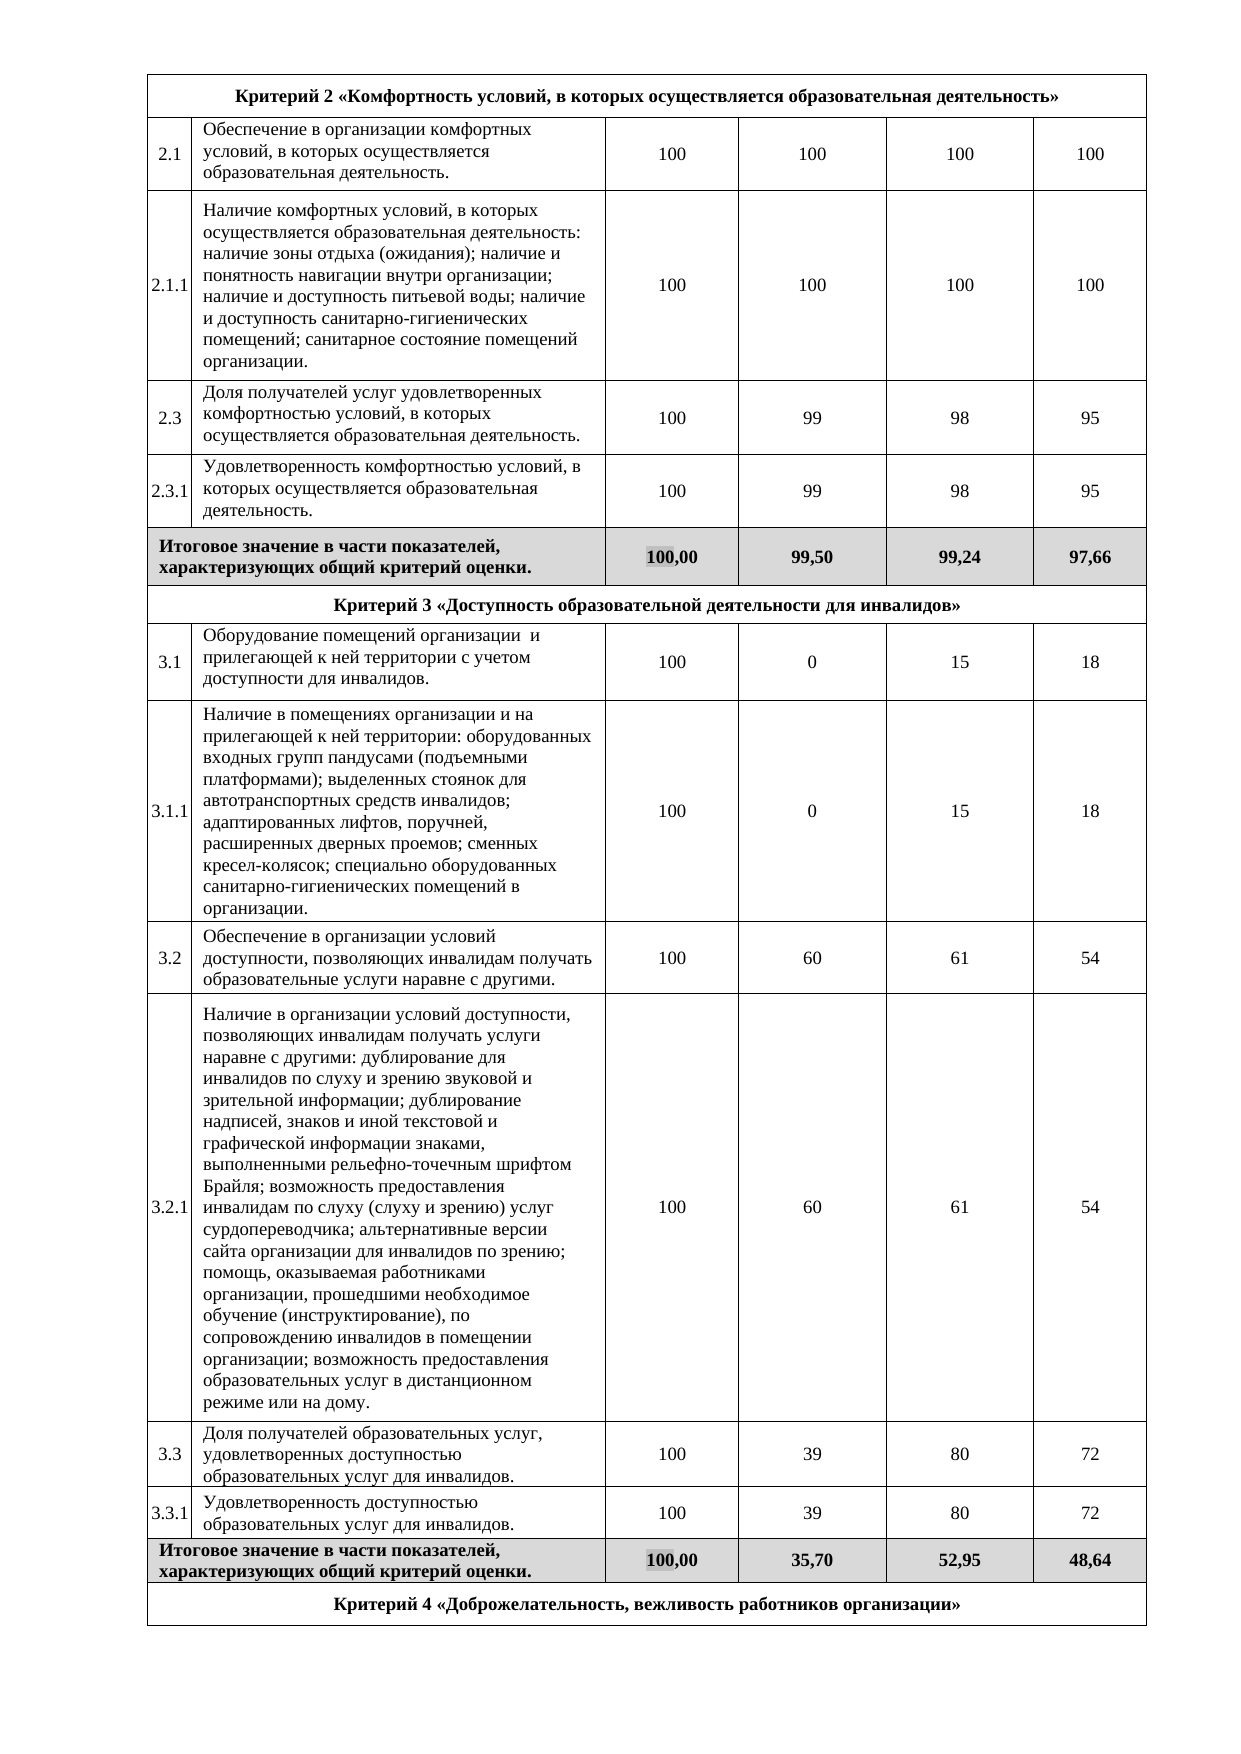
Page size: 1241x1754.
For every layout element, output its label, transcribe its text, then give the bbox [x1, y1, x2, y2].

table_cell 100 [606, 994, 738, 1421]
table_cell 39 [739, 1422, 886, 1486]
table_cell 18 [1034, 701, 1146, 921]
table_cell 15 [887, 701, 1033, 921]
table_cell 99 [739, 455, 886, 527]
table_cell 100 [887, 191, 1033, 380]
table_cell Обеспечение в организации комфортных условий, в которых осуществляется образовательная деятельность. [192, 118, 605, 190]
table_cell 80 [887, 1422, 1033, 1486]
table_cell 72 [1034, 1487, 1146, 1537]
table_cell 100 [739, 118, 886, 190]
table_cell 100,00 [606, 1539, 738, 1582]
table_cell 2.3 [148, 381, 191, 454]
table_cell 15 [887, 624, 1033, 700]
table_cell 60 [739, 994, 886, 1421]
table_cell 80 [887, 1487, 1033, 1537]
table_cell 100 [606, 1422, 738, 1486]
table_cell 100 [606, 381, 738, 454]
table_cell Критерий 4 «Доброжелательность, вежливость работников организации» [148, 1583, 1146, 1625]
table_cell Итоговое значение в части показателей, характеризующих общий критерий оценки. [148, 1539, 605, 1582]
table_cell 35,70 [739, 1539, 886, 1582]
table_cell 100 [606, 701, 738, 921]
table_cell Оборудование помещений организации и прилегающей к ней территории с учетом доступности для инвалидов. [192, 624, 605, 700]
table_cell 72 [1034, 1422, 1146, 1486]
table_cell 0 [739, 624, 886, 700]
table_cell 2.1.1 [148, 191, 191, 380]
table_cell 3.3 [148, 1422, 191, 1486]
table_cell 18 [1034, 624, 1146, 700]
table_cell Критерий 2 «Комфортность условий, в которых осуществляется образовательная деятельность» [148, 75, 1146, 117]
table_cell 99,50 [739, 528, 886, 585]
table_cell 99 [739, 381, 886, 454]
table_cell 0 [739, 701, 886, 921]
table_cell 100 [606, 455, 738, 527]
table_cell 3.1 [148, 624, 191, 700]
table_cell 95 [1034, 455, 1146, 527]
table_cell 2.1 [148, 118, 191, 190]
table_cell 100 [1034, 191, 1146, 380]
table_cell 52,95 [887, 1539, 1033, 1582]
table_cell 61 [887, 994, 1033, 1421]
table_cell 54 [1034, 922, 1146, 993]
table_cell Обеспечение в организации условий доступности, позволяющих инвалидам получать образовательные услуги наравне с другими. [192, 922, 605, 993]
table_cell Наличие в помещениях организации и на прилегающей к ней территории: оборудованных входных групп пандусами (подъемными платформами); выделенных стоянок для автотранспортных средств инвалидов; адаптированных лифтов, поручней, расширенных дверных проемов; сменных кресел-колясок; специально оборудованных санитарно-гигиенических помещений в организации. [192, 701, 605, 921]
table_cell Удовлетворенность комфортностью условий, в которых осуществляется образовательная деятельность. [192, 455, 605, 527]
table_cell 2.3.1 [148, 455, 191, 527]
table_cell 48,64 [1034, 1539, 1146, 1582]
table_cell 3.2.1 [148, 994, 191, 1421]
table_cell 3.3.1 [148, 1487, 191, 1537]
table_cell Наличие в организации условий доступности, позволяющих инвалидам получать услуги наравне с другими: дублирование для инвалидов по слуху и зрению звуковой и зрительной информации; дублирование надписей, знаков и иной текстовой и графической информации знаками, выполненными рельефно-точечным шрифтом Брайля; возможность предоставления инвалидам по слуху (слуху и зрению) услуг сурдопереводчика; альтернативные версии сайта организации для инвалидов по зрению; помощь, оказываемая работниками организации, прошедшими необходимое обучение (инструктирование), по сопровождению инвалидов в помещении организации; возможность предоставления образовательных услуг в дистанционном режиме или на дому. [192, 994, 605, 1421]
table_cell 98 [887, 455, 1033, 527]
table_cell 100 [606, 1487, 738, 1537]
table_cell 98 [887, 381, 1033, 454]
table_cell 3.1.1 [148, 701, 191, 921]
table_cell Наличие комфортных условий, в которых осуществляется образовательная деятельность: наличие зоны отдыха (ожидания); наличие и понятность навигации внутри организации; наличие и доступность питьевой воды; наличие и доступность санитарно-гигиенических помещений; санитарное состояние помещений организации. [192, 191, 605, 380]
table_cell 100 [606, 191, 738, 380]
table_cell 100 [606, 624, 738, 700]
table_cell 100 [887, 118, 1033, 190]
table_cell 39 [739, 1487, 886, 1537]
table_cell Критерий 3 «Доступность образовательной деятельности для инвалидов» [148, 586, 1146, 623]
table_cell 100 [606, 922, 738, 993]
table_cell 95 [1034, 381, 1146, 454]
table_cell 61 [887, 922, 1033, 993]
table_cell Доля получателей образовательных услуг, удовлетворенных доступностью образовательных услуг для инвалидов. [192, 1422, 605, 1486]
table_cell Доля получателей услуг удовлетворенных комфортностью условий, в которых осуществляется образовательная деятельность. [192, 381, 605, 454]
table_cell 97,66 [1034, 528, 1146, 585]
table_cell Удовлетворенность доступностью образовательных услуг для инвалидов. [192, 1487, 605, 1537]
table_cell 100 [739, 191, 886, 380]
table_cell 99,24 [887, 528, 1033, 585]
table_cell 100,00 [606, 528, 738, 585]
table_cell 54 [1034, 994, 1146, 1421]
table_cell 60 [739, 922, 886, 993]
table_cell 3.2 [148, 922, 191, 993]
table_cell 100 [1034, 118, 1146, 190]
table_cell Итоговое значение в части показателей, характеризующих общий критерий оценки. [148, 528, 605, 585]
table_cell 100 [606, 118, 738, 190]
